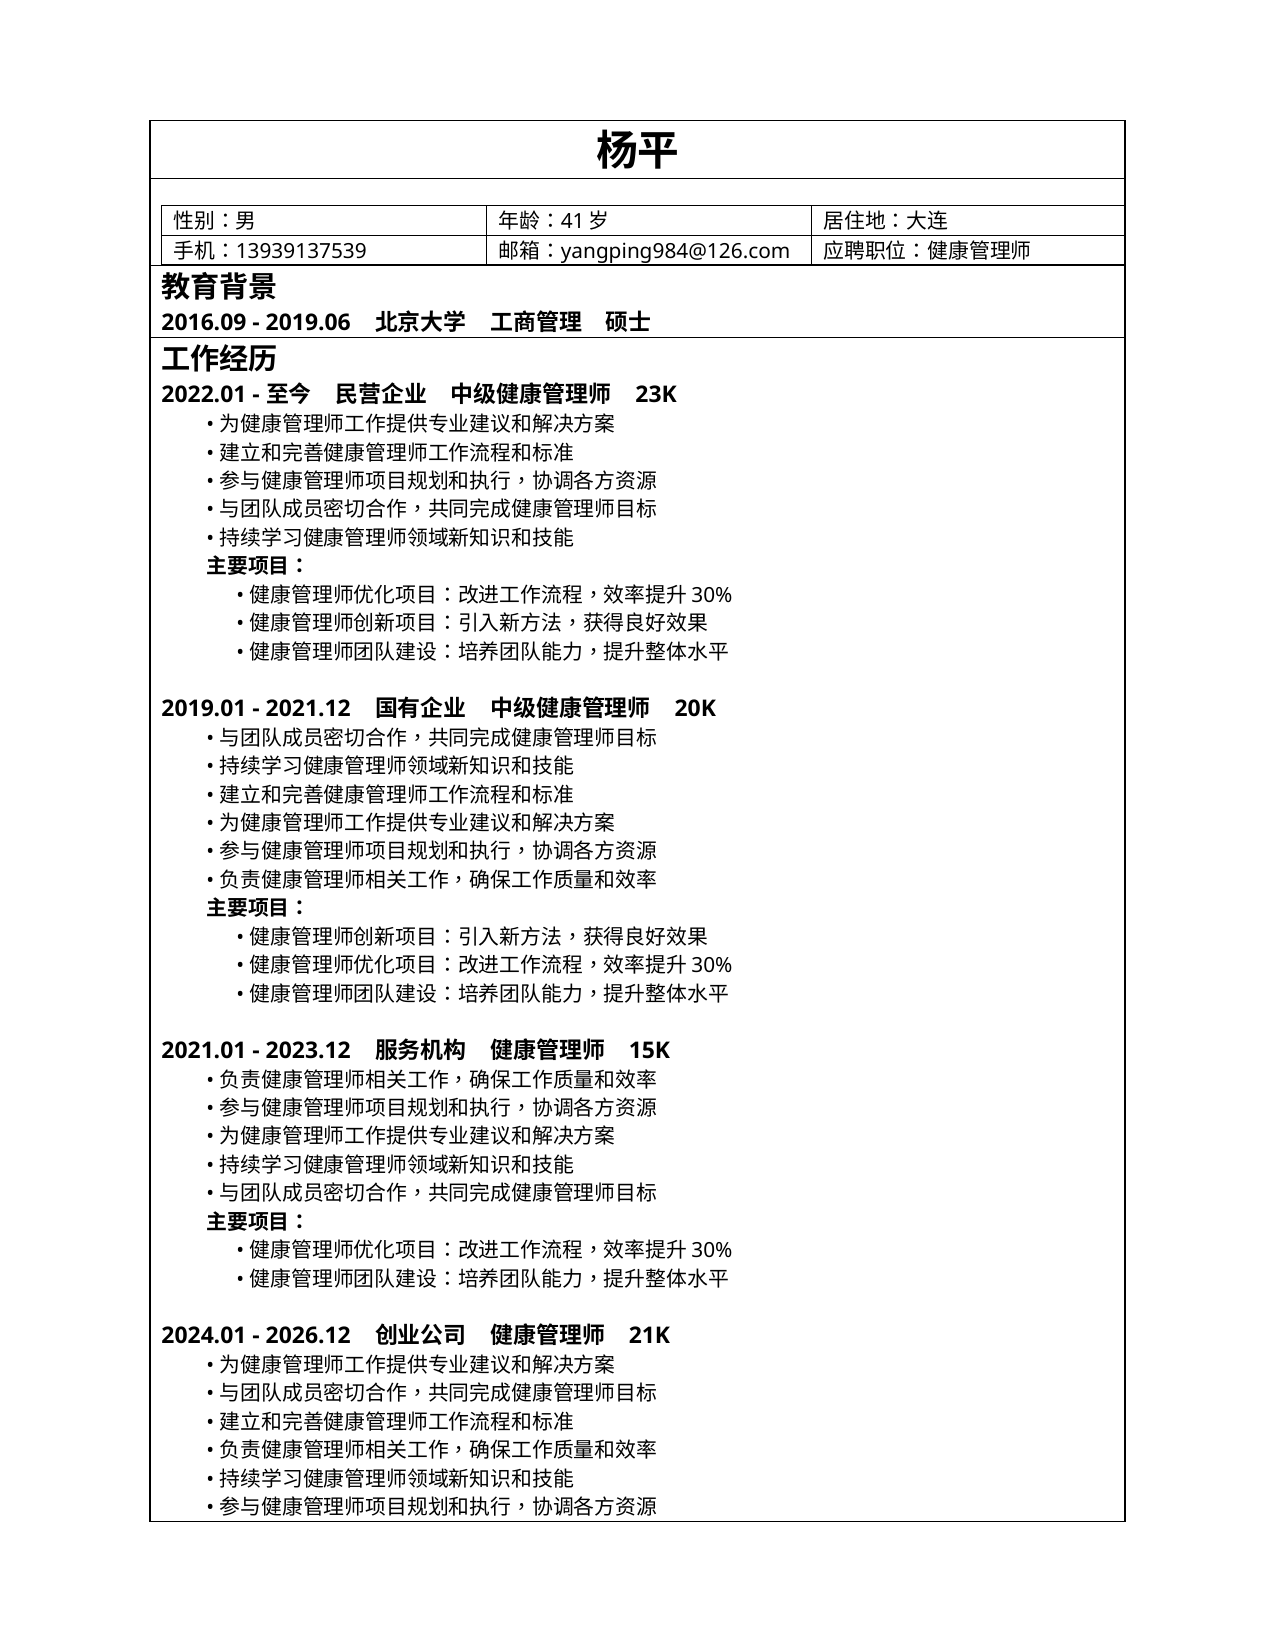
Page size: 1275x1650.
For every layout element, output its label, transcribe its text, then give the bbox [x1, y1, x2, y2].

table_cell [151, 179, 1124, 265]
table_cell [151, 338, 1124, 1521]
table_header 杨平 [151, 121, 1124, 178]
table_cell 教育背景 2016.09 - 2019.06 北京大学 工商管理 硕士 [151, 266, 1124, 337]
